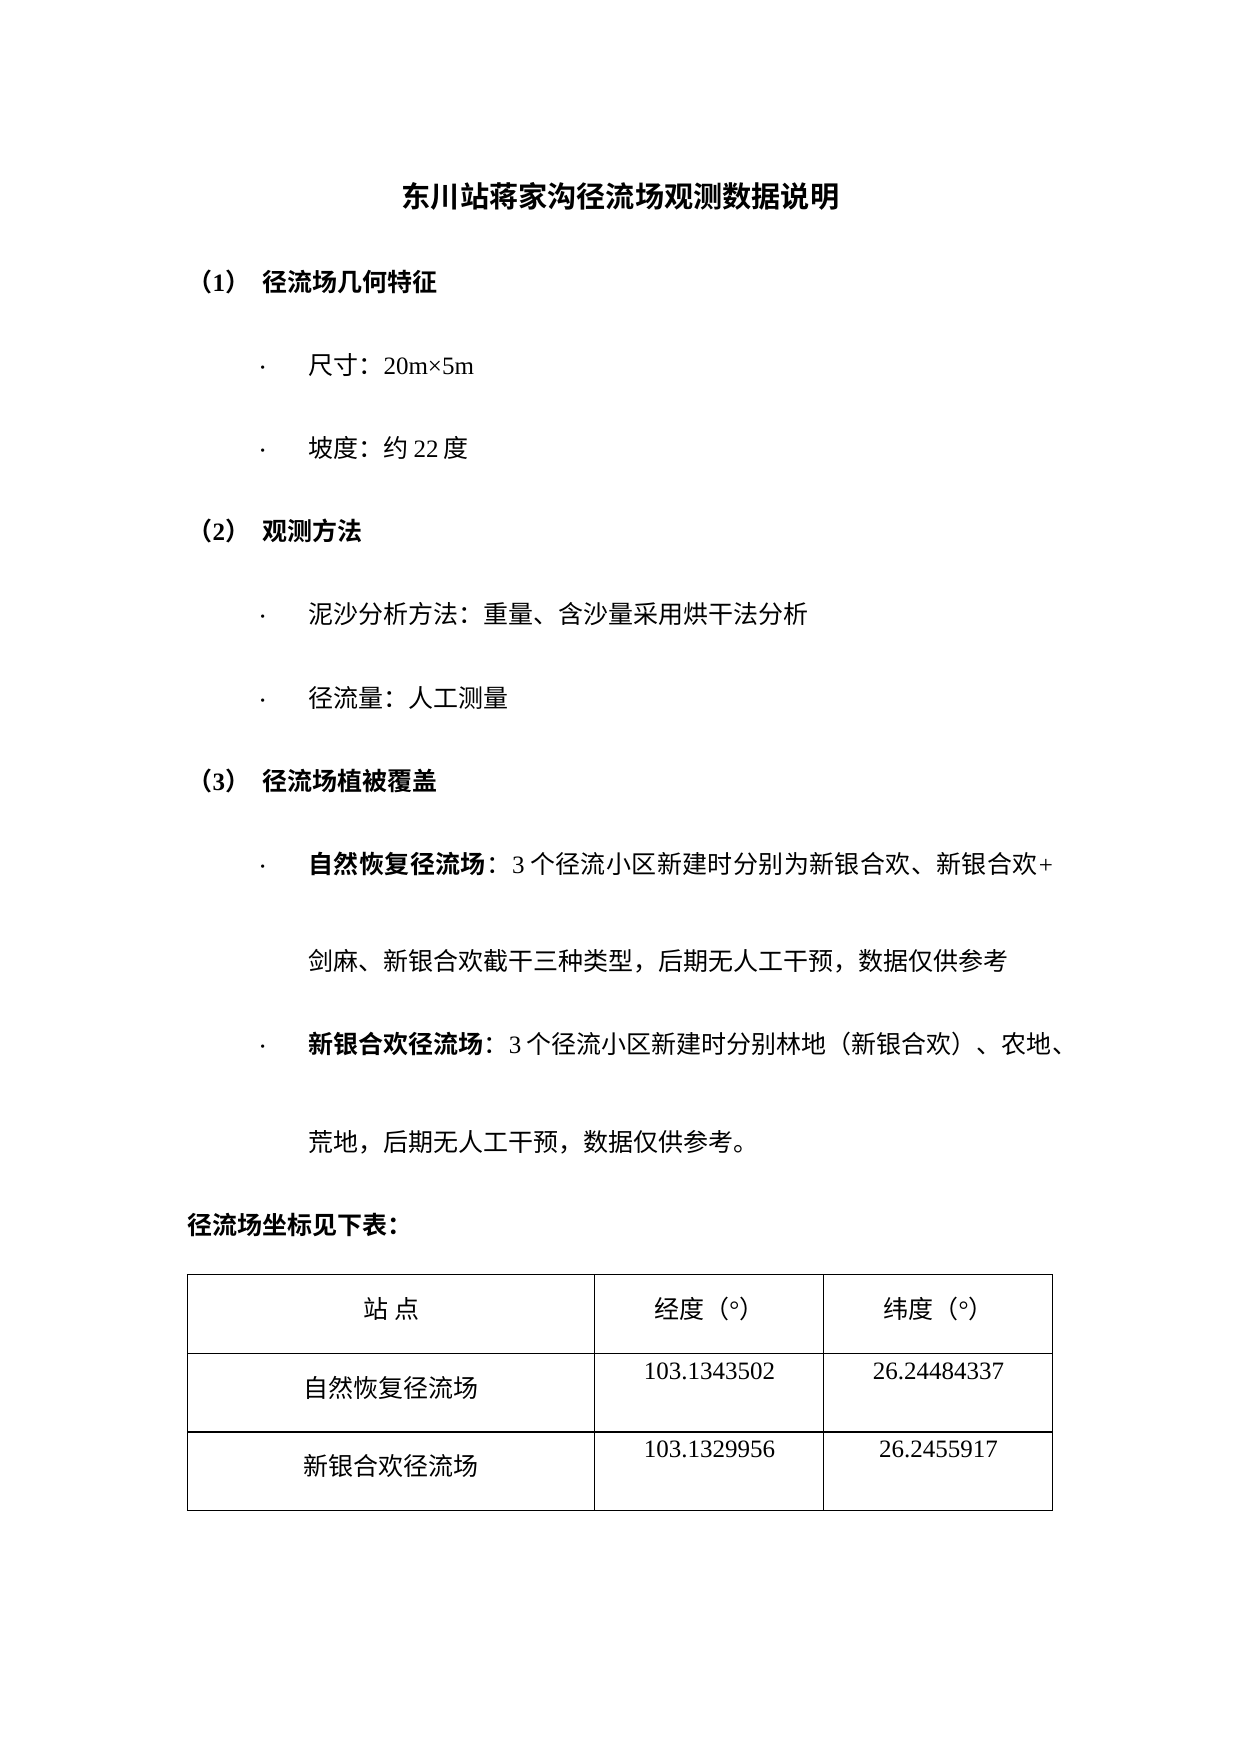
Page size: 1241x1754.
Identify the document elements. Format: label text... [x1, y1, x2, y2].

list 径流场植被覆盖 [187, 747, 1053, 812]
table_header 站 点 [188, 1275, 594, 1353]
list 尺寸：20m×5m [262, 331, 1053, 396]
table_cell 26.24484337 [824, 1354, 1052, 1431]
table_header 经度（°） [595, 1275, 823, 1353]
table_header 纬度（°） [824, 1275, 1052, 1353]
table_cell 103.1329956 [595, 1433, 823, 1510]
table_cell 自然恢复径流场 [188, 1354, 594, 1431]
list 观测方法 [187, 497, 1053, 562]
list 自然恢复径流场：3个径流小区新建时分别为新银合欢、新银合欢+剑麻、新银合欢截干三种类型，后期无人工干预，数据仅供参考 [262, 830, 1053, 992]
list 新银合欢径流场：3个径流小区新建时分别林地（新银合欢）、农地、荒地，后期无人工干预，数据仅供参考。 [262, 1011, 1053, 1173]
text 径流场坐标见下表： [187, 1191, 1053, 1256]
list 径流场几何特征 [187, 248, 1053, 313]
table_cell 26.2455917 [824, 1433, 1052, 1510]
list 坡度：约22度 [262, 414, 1053, 479]
table_cell 103.1343502 [595, 1354, 823, 1431]
list 径流量：人工测量 [262, 664, 1053, 729]
text 东川站蒋家沟径流场观测数据说明 [187, 162, 1053, 227]
list 泥沙分析方法：重量、含沙量采用烘干法分析 [262, 581, 1053, 646]
table_cell 新银合欢径流场 [188, 1433, 594, 1510]
